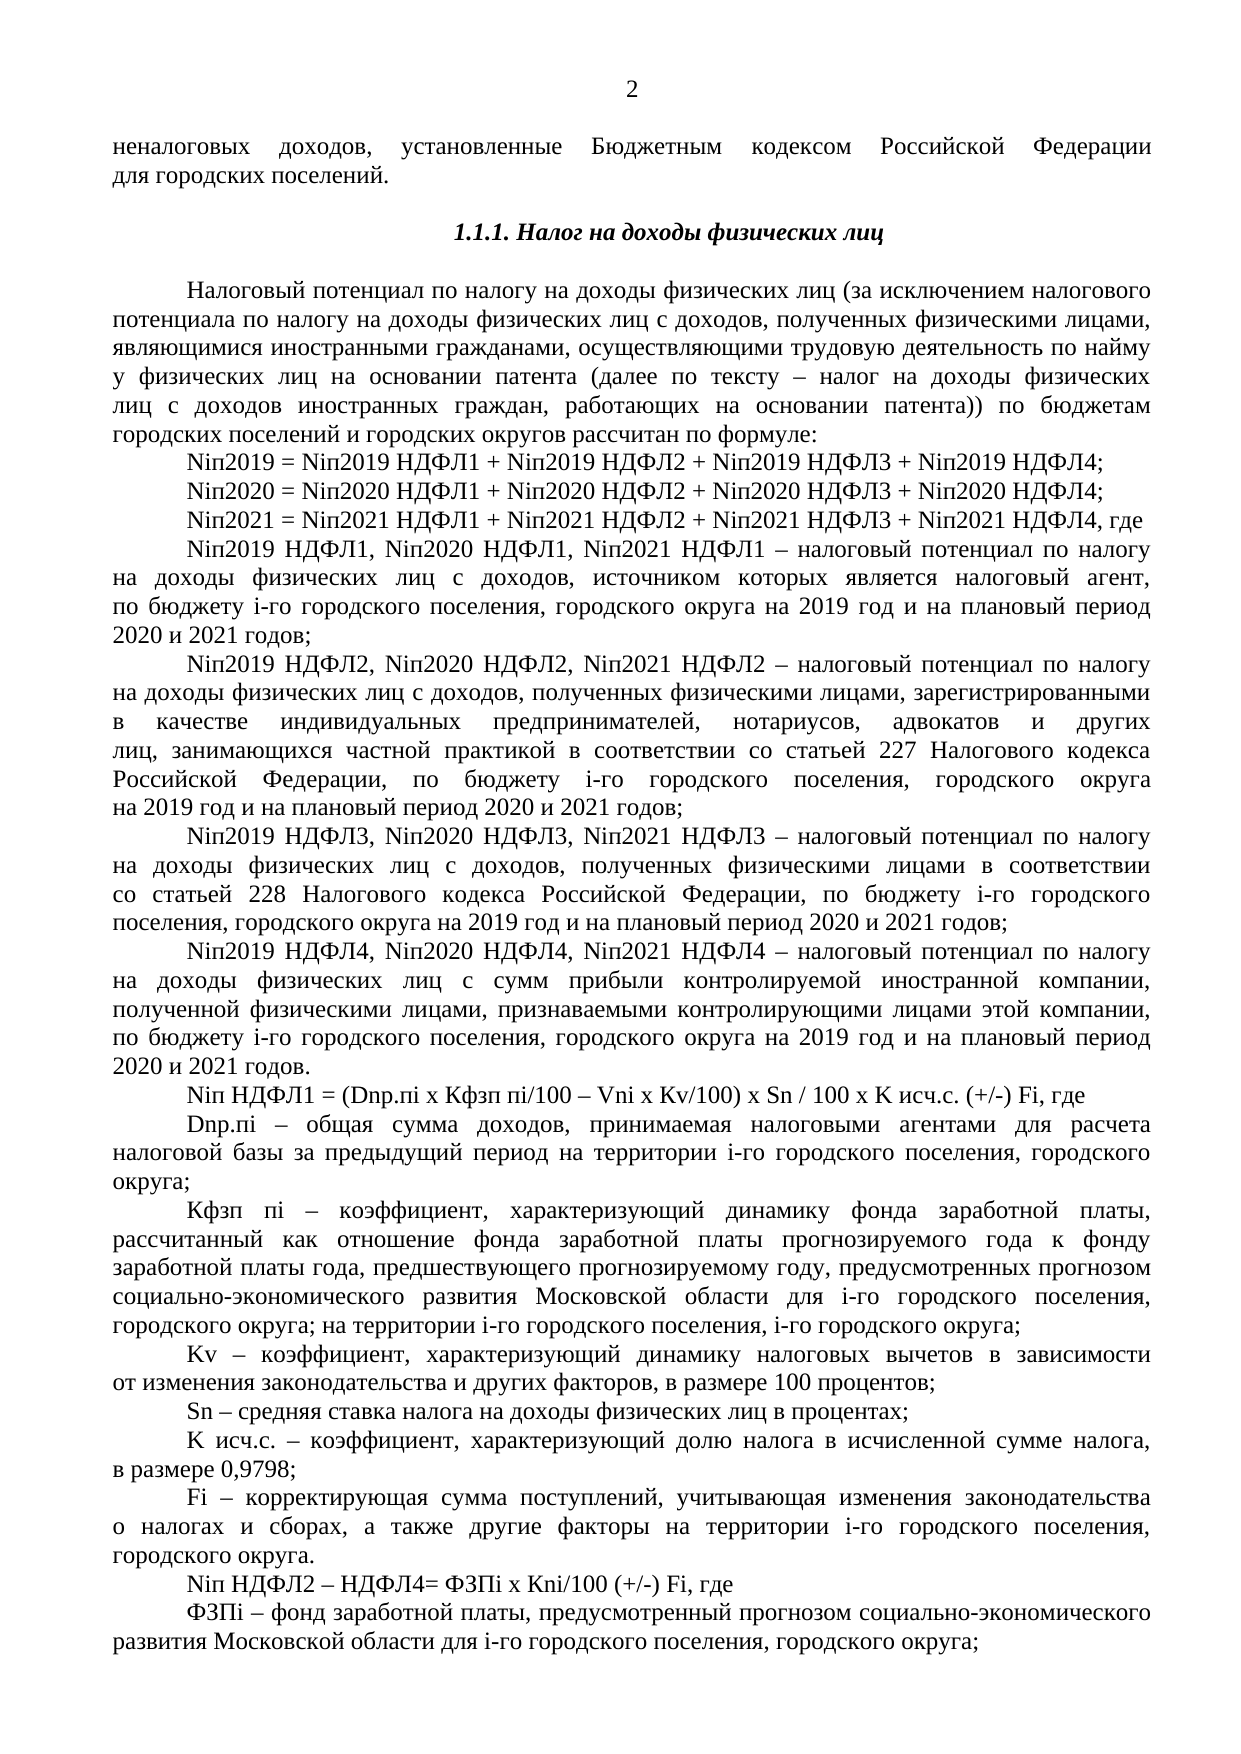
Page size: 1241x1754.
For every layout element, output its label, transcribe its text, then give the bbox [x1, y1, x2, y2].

text Niп2019 = Niп2019 НДФЛ1 + Niп2019 НДФЛ2 + Niп2019 НДФЛ3 + Niп2019 НДФЛ4; [112, 447, 1152, 476]
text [112, 131, 1152, 189]
text Sn – средняя ставка налога на доходы физических лиц в процентах; [112, 1396, 1152, 1425]
text K исч.с. – коэффициент, характеризующий долю налога в исчисленной сумме налога, в размере 0,9798; [112, 1425, 1152, 1482]
text ФЗПi – фонд заработной платы, предусмотренный прогнозом социально-экономического развития Московской области для i-го городского поселения, городского округа; [112, 1597, 1152, 1655]
text Niп2019 НДФЛ4, Niп2020 НДФЛ4, Niп2021 НДФЛ4 – налоговый потенциал по налогу на доходы физических лиц с сумм прибыли контролируемой иностранной компании, полученной физическими лицами, признаваемыми контролирующими лицами этой компании, по бюджету i-го городского поселения, городского округа на 2019 год и на плановый период 2020 и 2021 годов. [112, 936, 1152, 1080]
text Kv – коэффициент, характеризующий динамику налоговых вычетов в зависимости от изменения законодательства и других факторов, в размере 100 процентов; [112, 1339, 1152, 1396]
text Niп НДФЛ1 = (Dnр.пi х Кфзп пi/100 – Vni х Кv/100) х Sn / 100 х K исч.с. (+/-) Fi, где [112, 1080, 1152, 1109]
text Niп2020 = Niп2020 НДФЛ1 + Niп2020 НДФЛ2 + Niп2020 НДФЛ3 + Niп2020 НДФЛ4; [112, 476, 1152, 505]
text Niп2019 НДФЛ2, Niп2020 НДФЛ2, Niп2021 НДФЛ2 – налоговый потенциал по налогу на доходы физических лиц с доходов, полученных физическими лицами, зарегистрированными в качестве индивидуальных предпринимателей, нотариусов, адвокатов и других лиц, занимающихся частной практикой в соответствии со статьей 227 Налогового кодекса Российской Федерации, по бюджету i-го городского поселения, городского округа на 2019 год и на плановый период 2020 и 2021 годов; [112, 649, 1152, 821]
text Niп НДФЛ2 – НДФЛ4= ФЗПi х Кni/100 (+/-) Fi, где [112, 1569, 1152, 1597]
text 1.1.1. Налог на доходы физических лиц [112, 217, 1152, 246]
text Niп2019 НДФЛ1, Niп2020 НДФЛ1, Niп2021 НДФЛ1 – налоговый потенциал по налогу на доходы физических лиц с доходов, источником которых является налоговый агент, по бюджету i-го городского поселения, городского округа на 2019 год и на плановый период 2020 и 2021 годов; [112, 534, 1152, 649]
text Налоговый потенциал по налогу на доходы физических лиц (за исключением налогового потенциала по налогу на доходы физических лиц с доходов, полученных физическими лицами, являющимися иностранными гражданами, осуществляющими трудовую деятельность по найму у физических лиц на основании патента (далее по тексту – налог на доходы физических лиц с доходов иностранных граждан, работающих на основании патента)) по бюджетам городских поселений и городских округов рассчитан по формуле: [112, 275, 1152, 447]
text Niп2019 НДФЛ3, Niп2020 НДФЛ3, Niп2021 НДФЛ3 – налоговый потенциал по налогу на доходы физических лиц с доходов, полученных физическими лицами в соответствии со статьей 228 Налогового кодекса Российской Федерации, по бюджету i-го городского поселения, городского округа на 2019 год и на плановый период 2020 и 2021 годов; [112, 821, 1152, 936]
text Кфзп пi – коэффициент, характеризующий динамику фонда заработной платы, рассчитанный как отношение фонда заработной платы прогнозируемого года к фонду заработной платы года, предшествующего прогнозируемому году, предусмотренных прогнозом социально-экономического развития Московской области для i-го городского поселения, городского округа; на территории i-го городского поселения, i-го городского округа; [112, 1195, 1152, 1339]
text Dnр.пi – общая сумма доходов, принимаемая налоговыми агентами для расчета налоговой базы за предыдущий период на территории i-го городского поселения, городского округа; [112, 1109, 1152, 1195]
text Niп2021 = Niп2021 НДФЛ1 + Niп2021 НДФЛ2 + Niп2021 НДФЛ3 + Niп2021 НДФЛ4, где [112, 505, 1152, 534]
